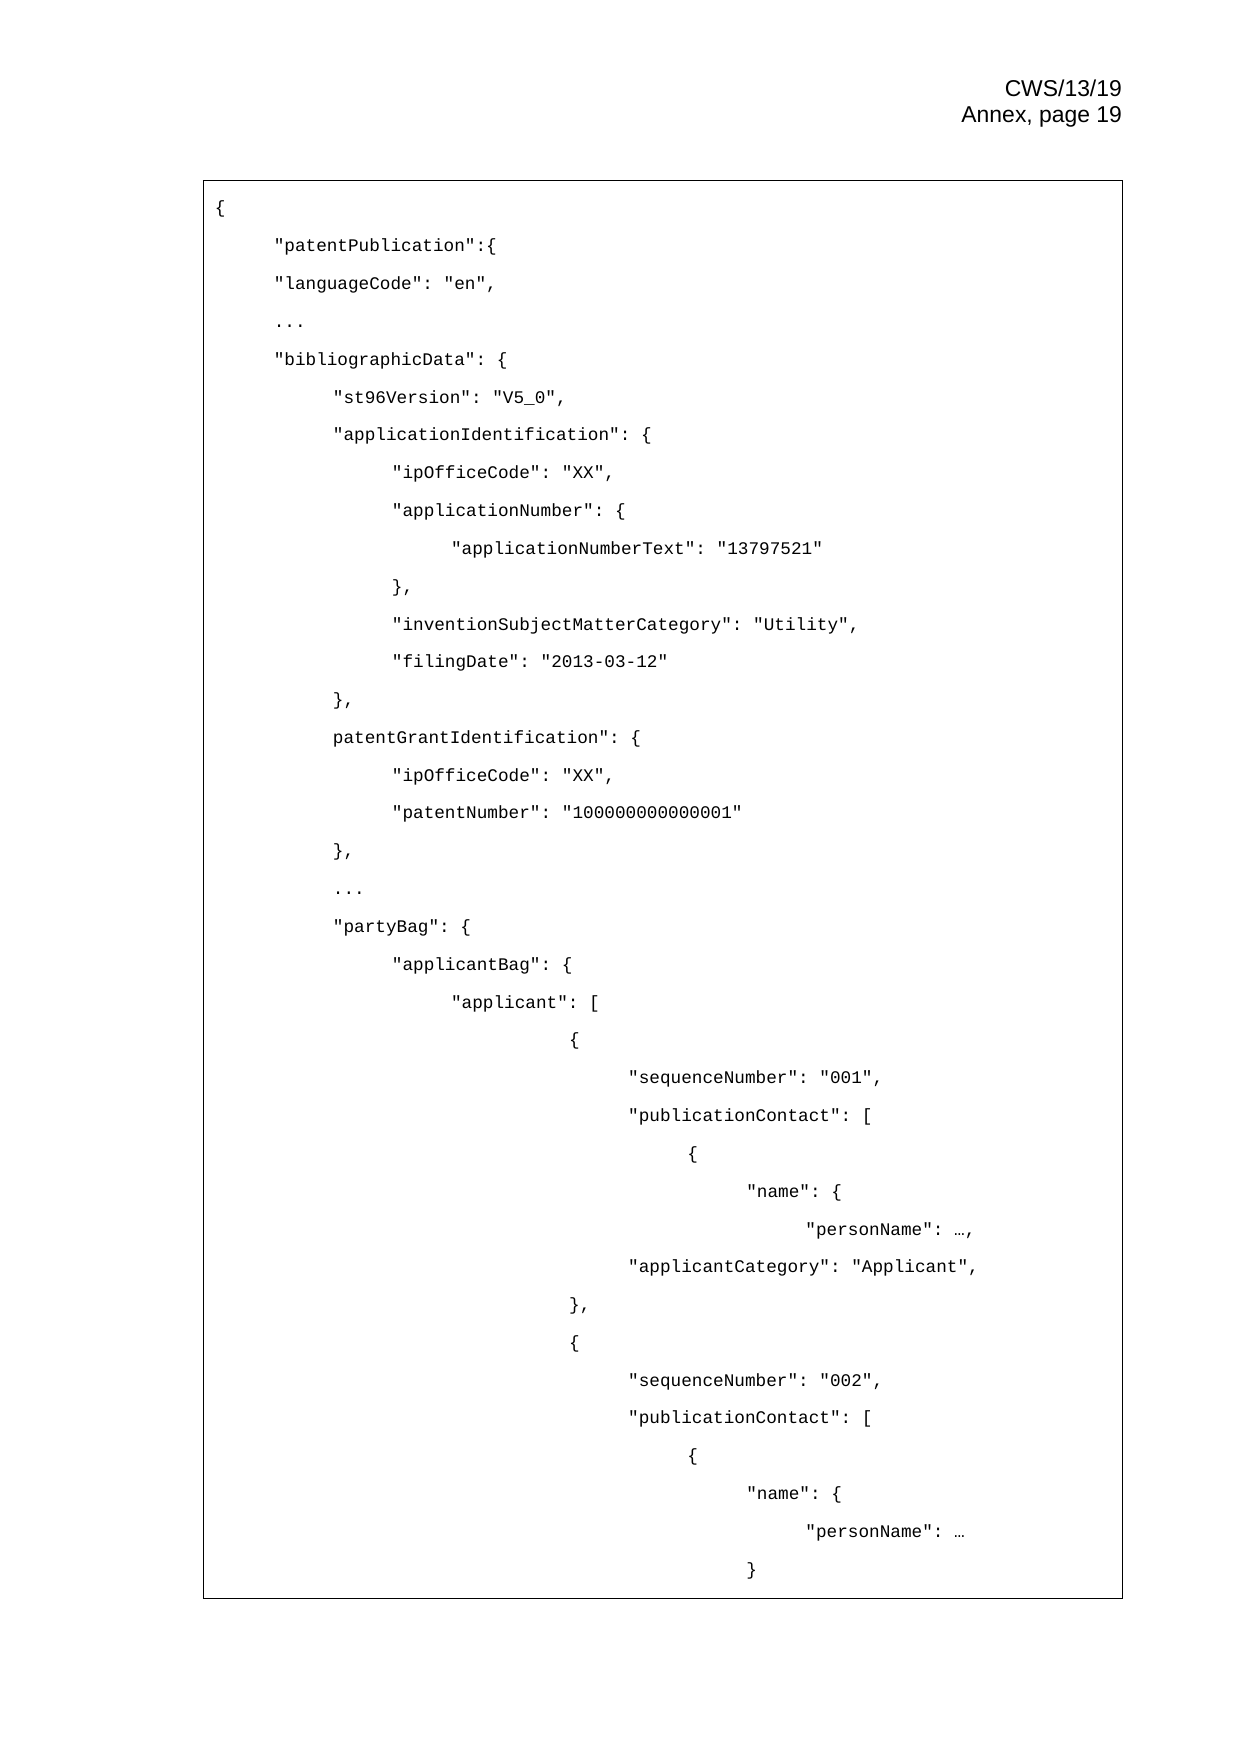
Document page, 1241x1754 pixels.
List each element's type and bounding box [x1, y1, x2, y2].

table_header [204, 181, 1122, 1598]
